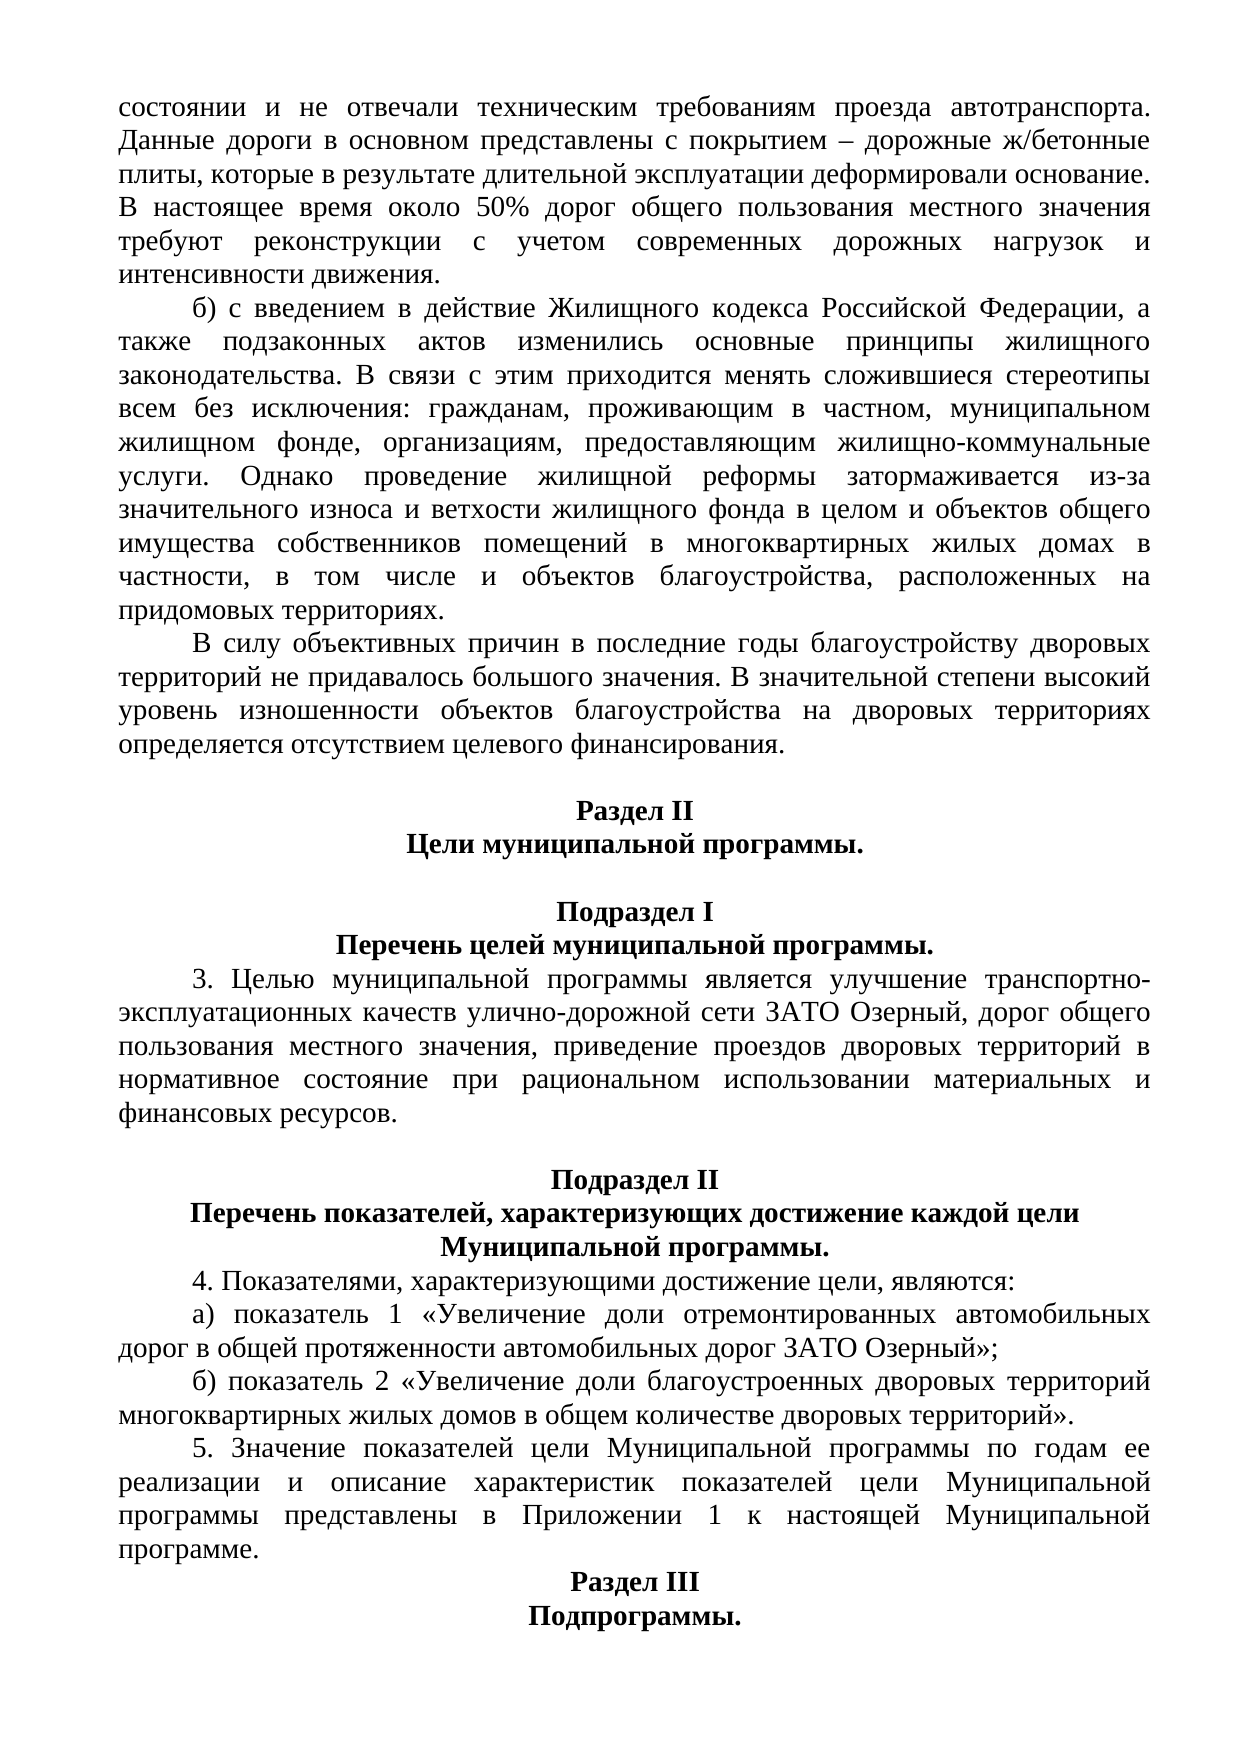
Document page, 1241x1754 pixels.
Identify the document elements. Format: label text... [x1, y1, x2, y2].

text б) с введением в действие Жилищного кодекса Российской Федерации, а также подзаконных актов изменились основные принципы жилищного законодательства. В связи с этим приходится менять сложившиеся стереотипы всем без исключения: гражданам, проживающим в частном, муниципальном жилищном фонде, организациям, предоставляющим жилищно-коммунальные услуги. Однако проведение жилищной реформы затормаживается из-за значительного износа и ветхости жилищного фонда в целом и объектов общего имущества собственников помещений в многоквартирных жилых домах в частности, в том числе и объектов благоустройства, расположенных на придомовых территориях. [118, 290, 1152, 625]
text Перечень целей муниципальной программы. [118, 927, 1152, 961]
text Подраздел II [118, 1162, 1152, 1196]
text б) показатель 2 «Увеличение доли благоустроенных дворовых территорий многоквартирных жилых домов в общем количестве дворовых территорий». [118, 1363, 1152, 1430]
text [118, 89, 1152, 290]
text Раздел III [118, 1564, 1152, 1598]
text Подраздел I [118, 894, 1152, 927]
text а) показатель 1 «Увеличение доли отремонтированных автомобильных дорог в общей протяженности автомобильных дорог ЗАТО Озерный»; [118, 1296, 1152, 1363]
text 3. Целью муниципальной программы является улучшение транспортно-эксплуатационных качеств улично-дорожной сети ЗАТО Озерный, дорог общего пользования местного значения, приведение проездов дворовых территорий в нормативное состояние при рациональном использовании материальных и финансовых ресурсов. [118, 961, 1152, 1128]
text Подпрограммы. [118, 1598, 1152, 1632]
text Перечень показателей, характеризующих достижение каждой цели Муниципальной программы. [118, 1196, 1152, 1263]
text Раздел II [118, 793, 1152, 827]
text 4. Показателями, характеризующими достижение цели, являются: [118, 1263, 1152, 1296]
text 5. Значение показателей цели Муниципальной программы по годам ее реализации и описание характеристик показателей цели Муниципальной программы представлены в Приложении 1 к настоящей Муниципальной программе. [118, 1430, 1152, 1564]
text Цели муниципальной программы. [118, 827, 1152, 860]
text В силу объективных причин в последние годы благоустройству дворовых территорий не придавалось большого значения. В значительной степени высокий уровень изношенности объектов благоустройства на дворовых территориях определяется отсутствием целевого финансирования. [118, 625, 1152, 759]
